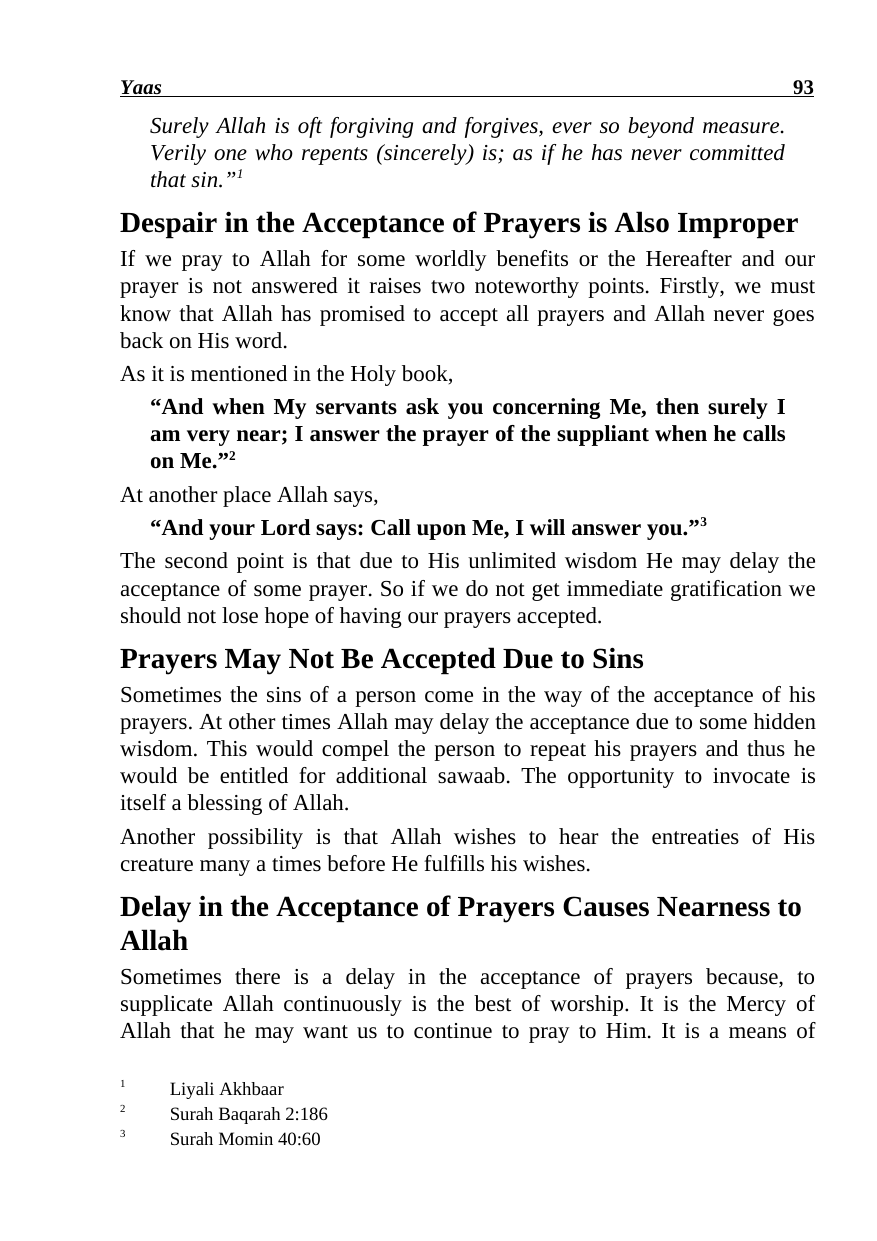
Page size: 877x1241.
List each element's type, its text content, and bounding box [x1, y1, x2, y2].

text Another possibility is that Allah wishes to hear the entreaties of His creature many a times before He fulfills his wishes. [120, 822, 817, 877]
text The second point is that due to His unlimited wisdom He may delay the acceptance of some prayer. So if we do not get immediate gratification we should not lose hope of having our prayers accepted. [120, 547, 817, 628]
text “And when My servants ask you concerning Me, then surely I am very near; I answer the prayer of the suppliant when he calls on Me.” [150, 393, 787, 474]
subtitle Delay in the Acceptance of Prayers Causes Nearness to Allah [120, 889, 817, 956]
subtitle Prayers May Not Be Accepted Due to Sins [120, 641, 817, 674]
subtitle Despair in the Acceptance of Prayers is Also Improper [120, 205, 817, 239]
text As it is mentioned in the Holy book, [120, 360, 817, 387]
text “And your Lord says: Call upon Me, I will answer you.” [150, 514, 787, 541]
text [150, 112, 787, 193]
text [120, 962, 817, 1044]
text At another place Allah says, [120, 481, 817, 508]
text Sometimes the sins of a person come in the way of the acceptance of his prayers. At other times Allah may delay the acceptance due to some hidden wisdom. This would compel the person to repeat his prayers and thus he would be entitled for additional sawaab. The opportunity to invocate is itself a blessing of Allah. [120, 681, 817, 816]
text If we pray to Allah for some worldly benefits or the Hereafter and our prayer is not answered it raises two noteworthy points. Firstly, we must know that Allah has promised to accept all prayers and Allah never goes back on His word. [120, 245, 817, 353]
